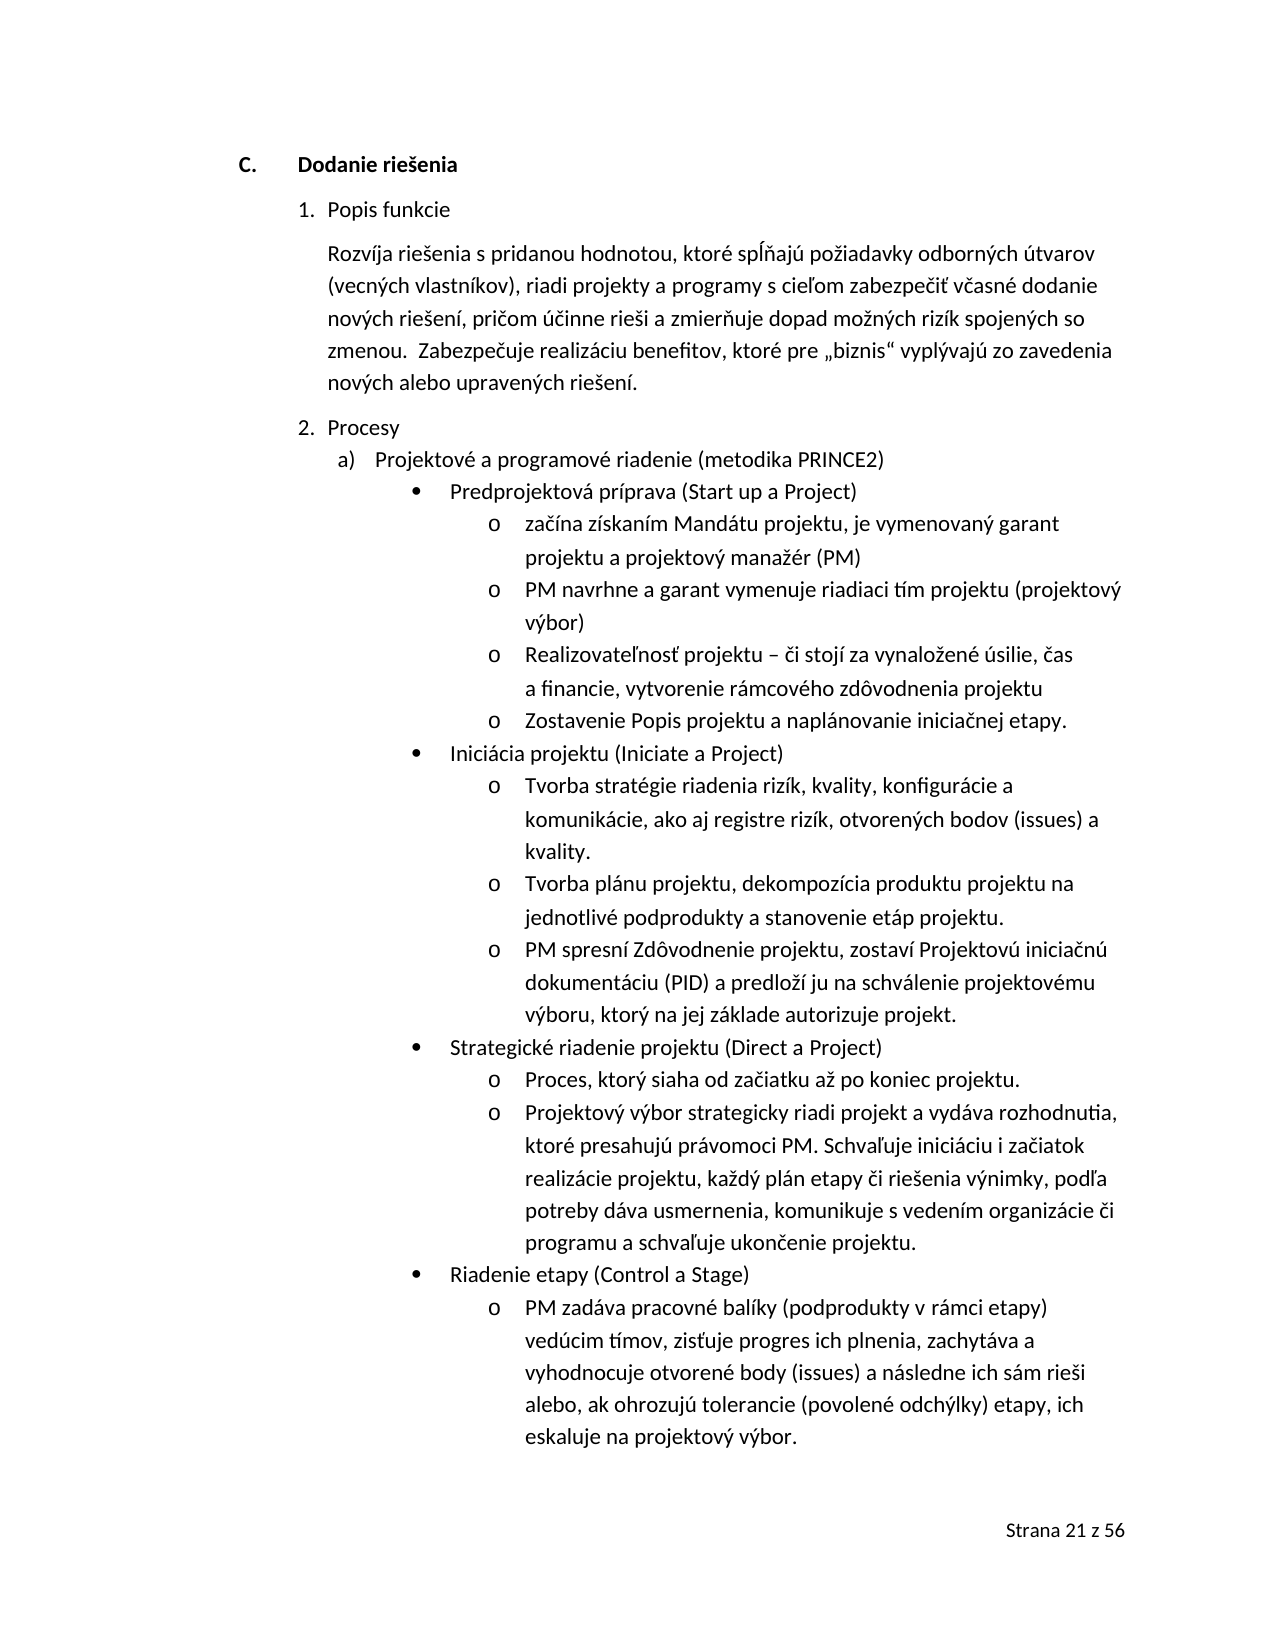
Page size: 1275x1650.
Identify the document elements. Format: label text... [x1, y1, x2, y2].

list Projektové a programové riadenie (metodika PRINCE2) [337, 445, 1125, 473]
list Tvorba plánu projektu, dekompozícia produktu projektu na jednotlivé podprodukty a stanovenie etáp projektu. [487, 869, 1125, 931]
list PM navrhne a garant vymenuje riadiaci tím projektu (projektový výbor) [487, 575, 1125, 636]
list Zostavenie Popis projektu a naplánovanie iniciačnej etapy. [487, 706, 1125, 735]
list Tvorba stratégie riadenia rizík, kvality, konfigurácie a komunikácie, ako aj registre rizík, otvorených bodov (issues) a kvality. [487, 772, 1125, 865]
text Rozvíja riešenia s pridanou hodnotou, ktoré spĺňajú požiadavky odborných útvarov (vecných vlastníkov), riadi projekty a programy s cieľom zabezpečiť včasné dodanie nových riešení, pričom účinne rieši a zmierňuje dopad možných rizík spojených so zmenou. Zabezpečuje realizáciu benefitov, ktoré pre „biznis“ vyplývajú zo zavedenia nových alebo upravených riešení. [327, 239, 1125, 396]
subtitle Dodanie riešenia [239, 150, 1125, 178]
list Proces, ktorý siaha od začiatku až po koniec projektu. [487, 1065, 1125, 1094]
list Riadenie etapy (Control a Stage) [412, 1260, 1125, 1288]
list Procesy [298, 413, 1125, 441]
list začína získaním Mandátu projektu, je vymenovaný garant projektu a projektový manažér (PM) [487, 509, 1125, 571]
list Projektový výbor strategicky riadi projekt a vydáva rozhodnutia, ktoré presahujú právomoci PM. Schvaľuje iniciáciu i začiatok realizácie projektu, každý plán etapy či riešenia výnimky, podľa potreby dáva usmernenia, komunikuje s vedením organizácie či programu a schvaľuje ukončenie projektu. [487, 1098, 1125, 1256]
list PM zadáva pracovné balíky (podprodukty v rámci etapy) vedúcim tímov, zisťuje progres ich plnenia, zachytáva a vyhodnocuje otvorené body (issues) a následne ich sám rieši alebo, ak ohrozujú tolerancie (povolené odchýlky) etapy, ich eskaluje na projektový výbor. [487, 1293, 1125, 1451]
list PM spresní Zdôvodnenie projektu, zostaví Projektovú iniciačnú dokumentáciu (PID) a predloží ju na schválenie projektovému výboru, ktorý na jej základe autorizuje projekt. [487, 935, 1125, 1028]
list Strategické riadenie projektu (Direct a Project) [412, 1033, 1125, 1061]
list Predprojektová príprava (Start up a Project) [412, 477, 1125, 505]
list Realizovateľnosť projektu – či stojí za vynaložené úsilie, čas a financie, vytvorenie rámcového zdôvodnenia projektu [487, 640, 1125, 702]
list Popis funkcie [298, 195, 1125, 223]
list Iniciácia projektu (Iniciate a Project) [412, 739, 1125, 767]
